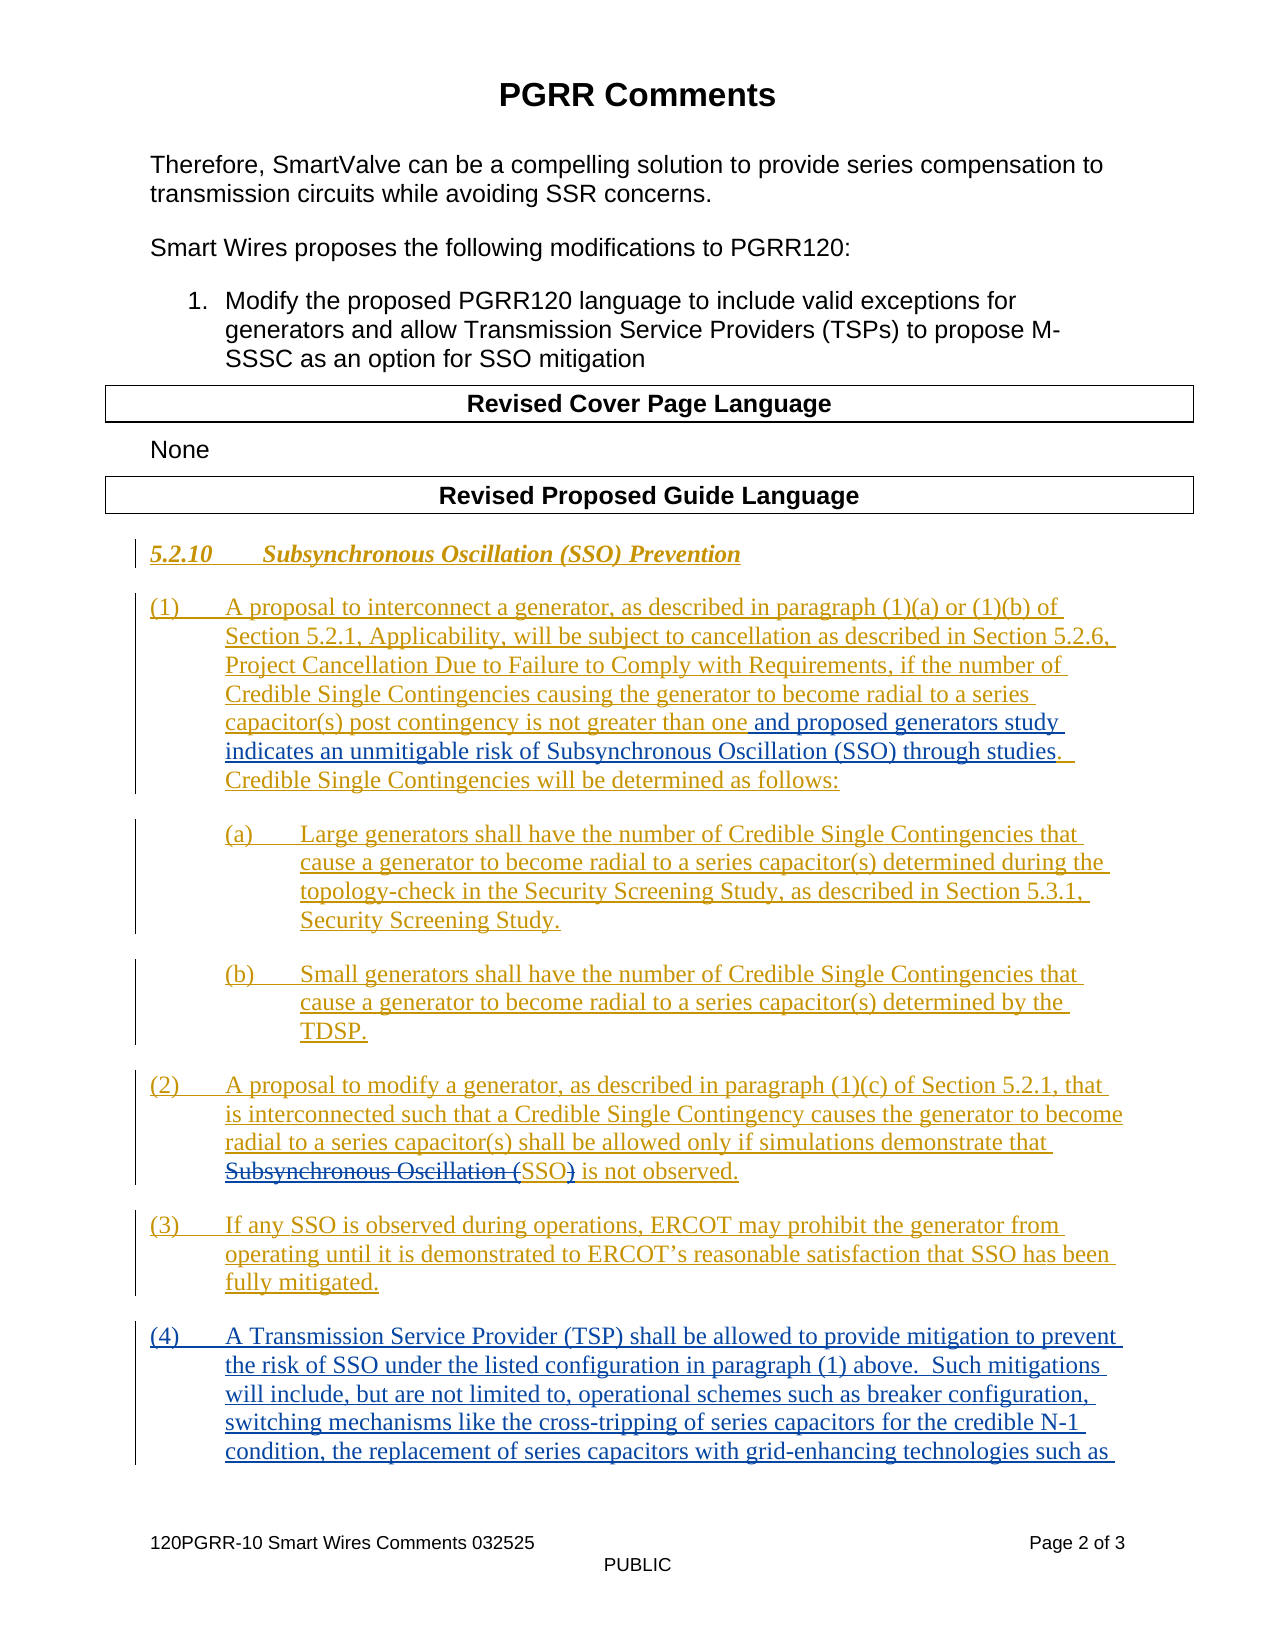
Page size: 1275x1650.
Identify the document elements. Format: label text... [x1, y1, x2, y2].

table_header Revised Proposed Guide Language [106, 477, 1193, 513]
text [150, 150, 1125, 207]
table_header Revised Cover Page Language [106, 386, 1193, 421]
text Smart Wires proposes the following modifications to PGRR120: [150, 232, 1125, 261]
text None [150, 435, 1125, 464]
list Modify the proposed PGRR120 language to include valid exceptions for generators and allow Transmission Service Providers (TSPs) to propose M-SSSC as an option for SSO mitigation [187, 286, 1125, 372]
